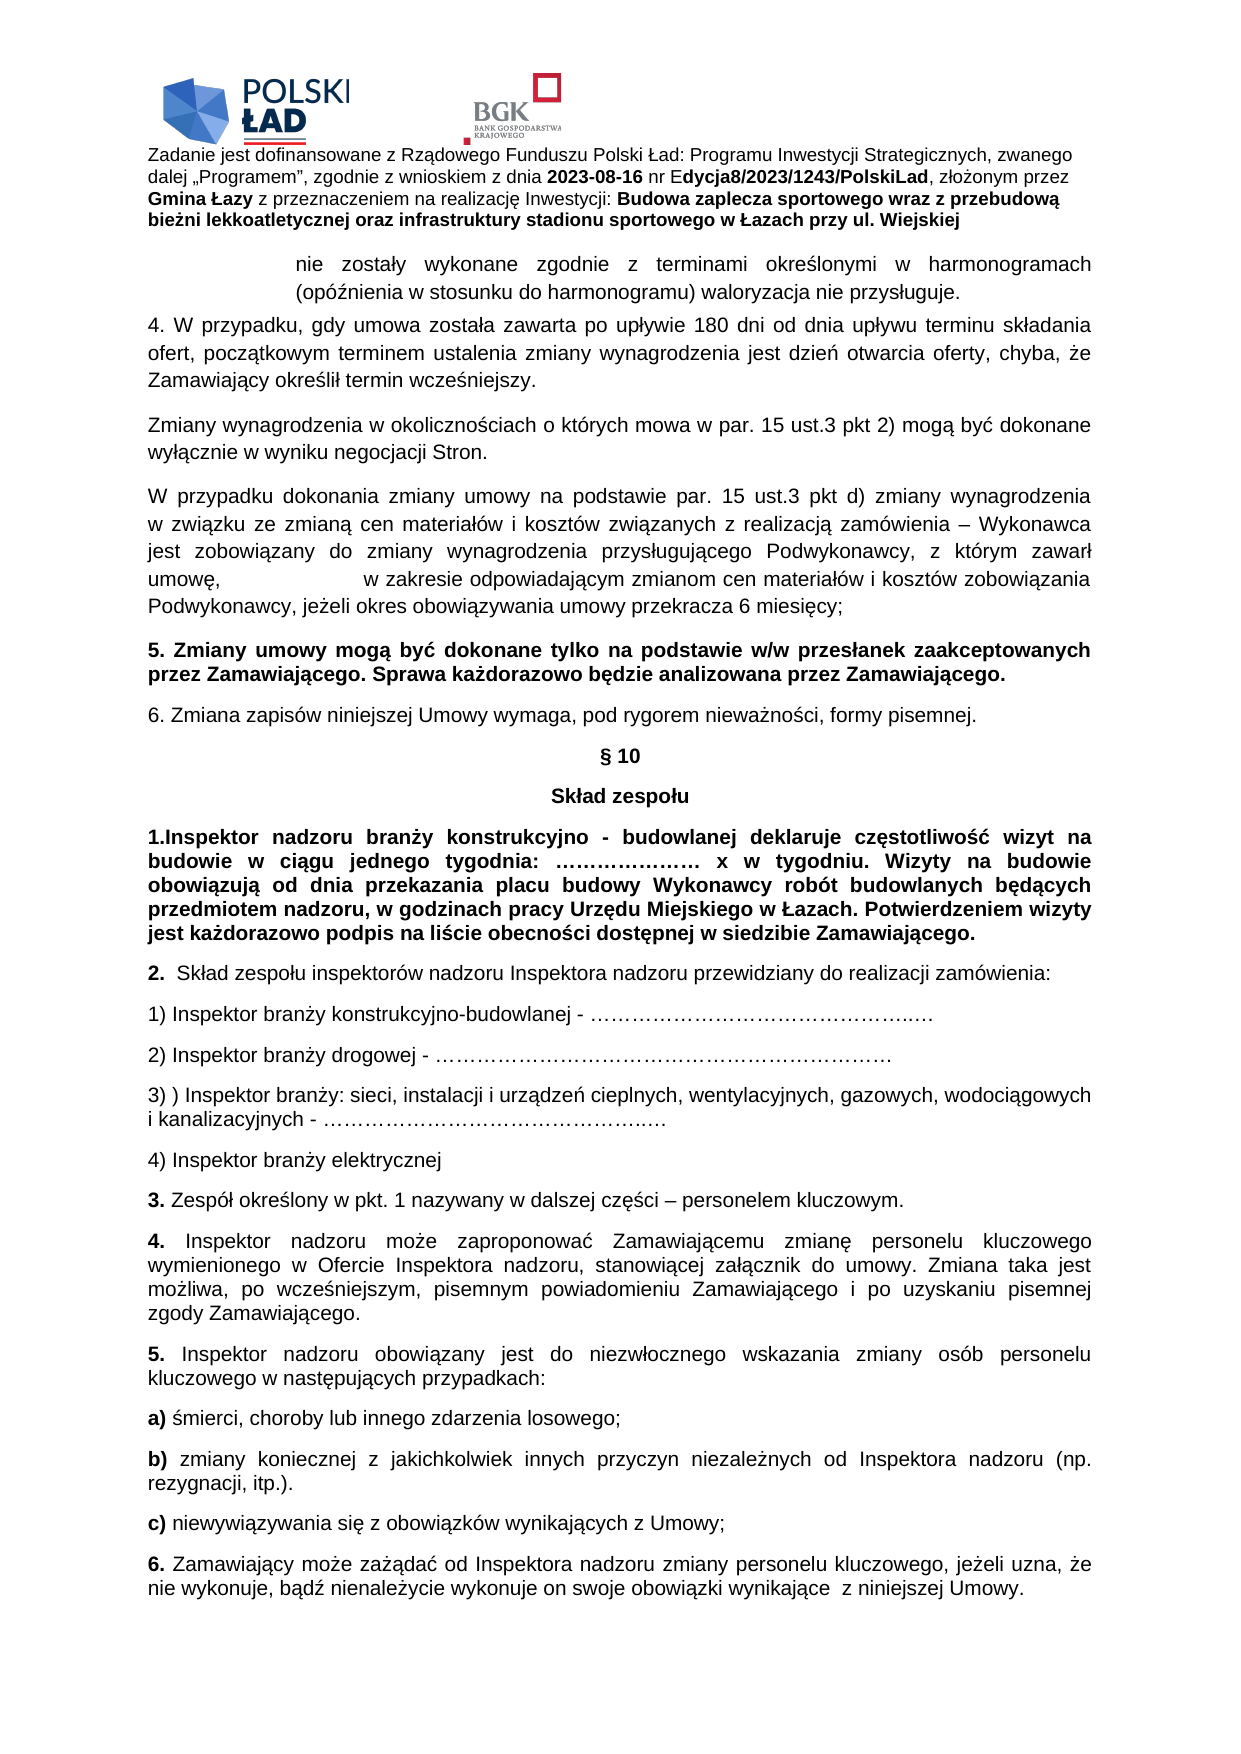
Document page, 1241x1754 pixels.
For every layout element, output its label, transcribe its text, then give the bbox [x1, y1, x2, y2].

picture [163, 78, 349, 145]
text 6. Zamawiający może zażądać od Inspektora nadzoru zmiany personelu kluczowego, jeżeli uzna, że nie wykonuje, bądź nienależycie wykonuje on swoje obowiązki wynikające z niniejszej Umowy. [148, 1552, 1093, 1600]
text 6. Zmiana zapisów niniejszej Umowy wymaga, pod rygorem nieważności, formy pisemnej. [148, 703, 1093, 727]
text 2) Inspektor branży drogowej - ………………………………………………………… [148, 1042, 1093, 1066]
picture [463, 73, 562, 145]
text 4) Inspektor branży elektrycznej [148, 1148, 1093, 1172]
text c) niewywiązywania się z obowiązków wynikających z Umowy; [148, 1511, 1093, 1535]
text § 10 [148, 743, 1093, 767]
text a) śmierci, choroby lub innego zdarzenia losowego; [148, 1406, 1093, 1430]
text b) zmiany koniecznej z jakichkolwiek innych przyczyn niezależnych od Inspektora nadzoru (np. rezygnacji, itp.). [148, 1447, 1093, 1494]
text Zmiany wynagrodzenia w okolicznościach o których mowa w par. 15 ust.3 pkt 2) mogą być dokonane wyłącznie w wyniku negocjacji Stron. [148, 412, 1093, 464]
text 5. Zmiany umowy mogą być dokonane tylko na podstawie w/w przesłanek zaakceptowanych przez Zamawiającego. Sprawa każdorazowo będzie analizowana przez Zamawiającego. [148, 638, 1093, 686]
text 1.Inspektor nadzoru branży konstrukcyjno - budowlanej deklaruje częstotliwość wizyt na budowie w ciągu jednego tygodnia: ………………… x w tygodniu. Wizyty na budowie obowiązują od dnia przekazania placu budowy Wykonawcy robót budowlanych będących przedmiotem nadzoru, w godzinach pracy Urzędu Miejskiego w Łazach. Potwierdzeniem wizyty jest każdorazowo podpis na liście obecności dostępnej w siedzibie Zamawiającego. [148, 825, 1093, 944]
text 3) ) Inspektor branży: sieci, instalacji i urządzeń cieplnych, wentylacyjnych, gazowych, wodociągowych i kanalizacyjnych - ………………………………………..… [148, 1083, 1093, 1131]
text 3. Zespół określony w pkt. 1 nazywany w dalszej części – personelem kluczowym. [148, 1188, 1093, 1212]
text Skład zespołu [148, 784, 1093, 808]
text 2. Skład zespołu inspektorów nadzoru Inspektora nadzoru przewidziany do realizacji zamówienia: [148, 961, 1093, 985]
text W przypadku dokonania zmiany umowy na podstawie par. 15 ust.3 pkt d) zmiany wynagrodzenia w związku ze zmianą cen materiałów i kosztów związanych z realizacją zamówienia – Wykonawca jest zobowiązany do zmiany wynagrodzenia przysługującego Podwykonawcy, z którym zawarł umowę, w zakresie odpowiadającym zmianom cen materiałów i kosztów zobowiązania Podwykonawcy, jeżeli okres obowiązywania umowy przekracza 6 miesięcy; [148, 484, 1093, 618]
text 4. W przypadku, gdy umowa została zawarta po upływie 180 dni od dnia upływu terminu składania ofert, początkowym terminem ustalenia zmiany wynagrodzenia jest dzień otwarcia oferty, chyba, że Zamawiający określił termin wcześniejszy. [148, 313, 1093, 392]
text 4. Inspektor nadzoru może zaproponować Zamawiającemu zmianę personelu kluczowego wymienionego w Ofercie Inspektora nadzoru, stanowiącej załącznik do umowy. Zmiana taka jest możliwa, po wcześniejszym, pisemnym powiadomieniu Zamawiającego i po uzyskaniu pisemnej zgody Zamawiającego. [148, 1229, 1093, 1325]
text 1) Inspektor branży konstrukcyjno-budowlanej - ………………………………………..… [148, 1002, 1093, 1026]
text 5. Inspektor nadzoru obowiązany jest do niezwłocznego wskazania zmiany osób personelu kluczowego w następujących przypadkach: [148, 1341, 1093, 1389]
